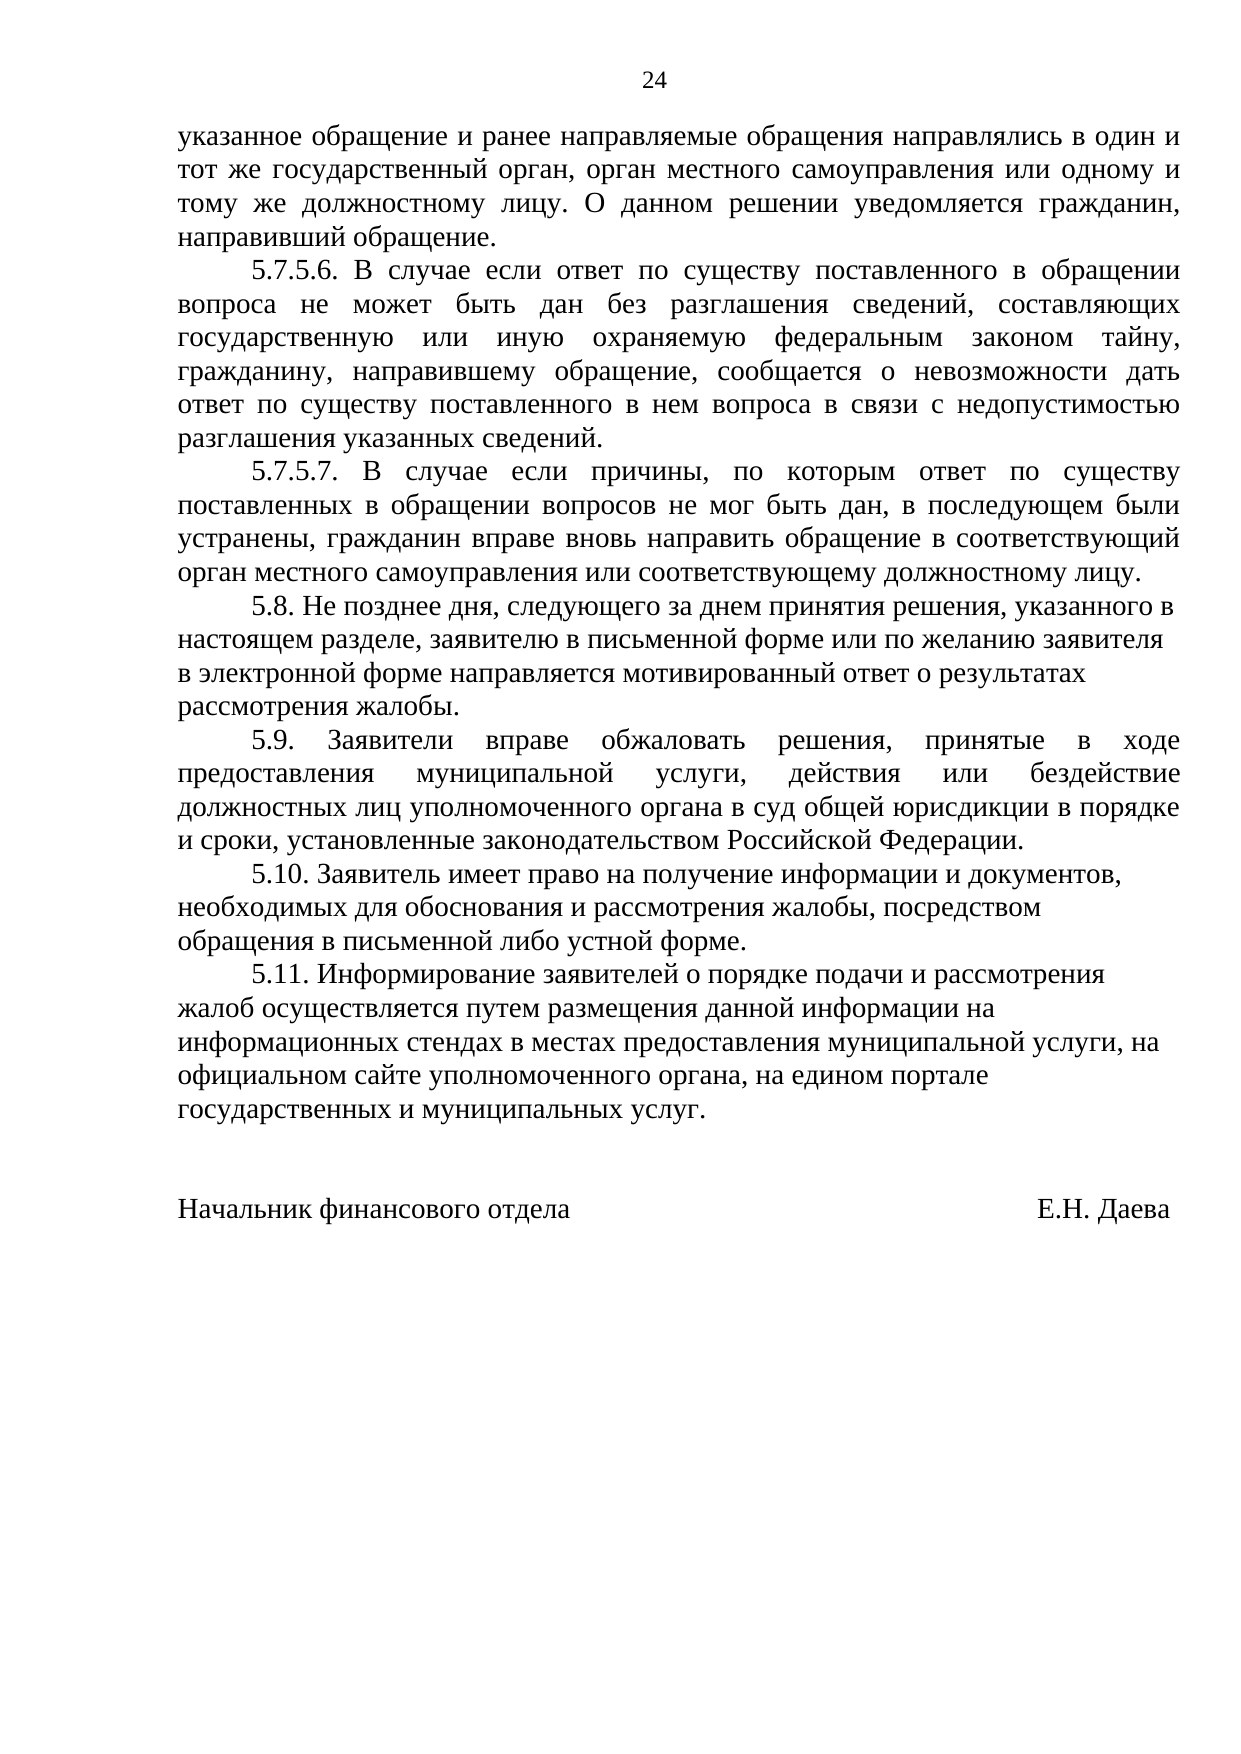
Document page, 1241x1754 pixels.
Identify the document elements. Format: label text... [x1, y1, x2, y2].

text 5.7.5.7. В случае если причины, по которым ответ по существу поставленных в обращении вопросов не мог быть дан, в последующем были устранены, гражданин вправе вновь направить обращение в соответствующий орган местного самоуправления или соответствующему должностному лицу. [177, 453, 1181, 588]
text 5.8. Не позднее дня, следующего за днем принятия решения, указанного в настоящем разделе, заявителю в письменной форме или по желанию заявителя в электронной форме направляется мотивированный ответ о результатах рассмотрения жалобы. [177, 588, 1181, 722]
text 5.10. Заявитель имеет право на получение информации и документов, необходимых для обоснования и рассмотрения жалобы, посредством обращения в письменной либо устной форме. [177, 856, 1181, 957]
text 5.9. Заявители вправе обжаловать решения, принятые в ходе предоставления муниципальной услуги, действия или бездействие должностных лиц уполномоченного органа в суд общей юрисдикции в порядке и сроки, установленные законодательством Российской Федерации. [177, 722, 1181, 856]
text Начальник финансового отдела Е.Н. Даева [177, 1191, 1181, 1225]
text 5.7.5.6. В случае если ответ по существу поставленного в обращении вопроса не может быть дан без разглашения сведений, составляющих государственную или иную охраняемую федеральным законом тайну, гражданину, направившему обращение, сообщается о невозможности дать ответ по существу поставленного в нем вопроса в связи с недопустимостью разглашения указанных сведений. [177, 252, 1181, 453]
text 5.11. Информирование заявителей о порядке подачи и рассмотрения жалоб осуществляется путем размещения данной информации на информационных стендах в местах предоставления муниципальной услуги, на официальном сайте уполномоченного органа, на едином портале государственных и муниципальных услуг. [177, 957, 1181, 1124]
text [177, 118, 1181, 252]
